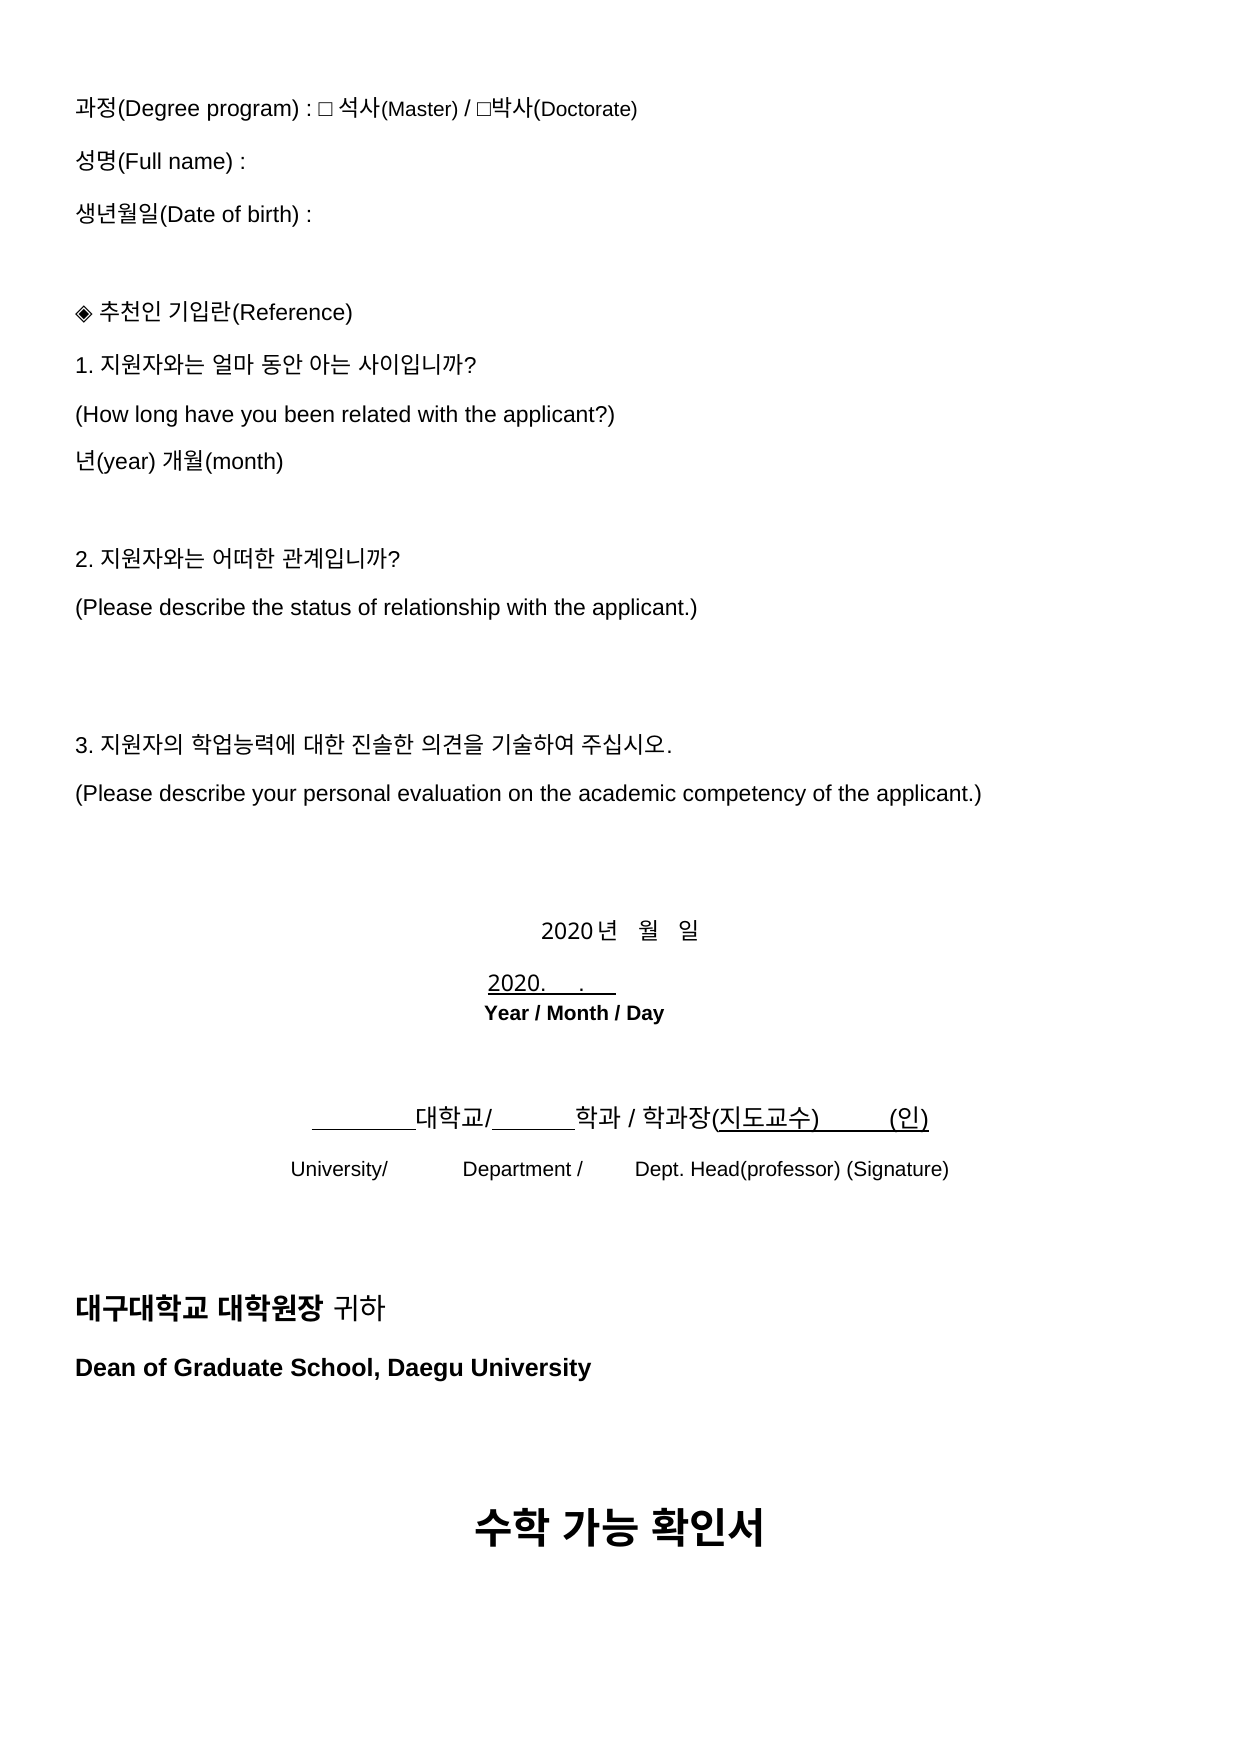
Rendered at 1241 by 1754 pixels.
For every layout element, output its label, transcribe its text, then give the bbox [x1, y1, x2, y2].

text (Please describe your personal evaluation on the academic competency of the applicant.) [75, 780, 1165, 807]
text (How long have you been related with the applicant?) [75, 401, 1165, 427]
text Year / Month / Day [75, 1001, 1165, 1025]
text 수학 가능 확인서 [75, 1495, 1165, 1556]
text 2020. . [75, 967, 1165, 998]
text 과정(Degree program) : □ 석사(Master) / □박사(Doctorate) [75, 89, 1165, 123]
text 3. 지원자의 학업능력에 대한 진솔한 의견을 기술하여 주십시오. [75, 727, 1165, 760]
text Dean of Graduate School, Daegu University [75, 1353, 1165, 1382]
text 대구대학교 대학원장 귀하 [75, 1286, 1165, 1328]
text 생년월일(Date of birth) : [75, 196, 1165, 229]
text 2020년 월 일 [75, 913, 1165, 947]
text 대학교/ 학과 / 학과장(지도교수) (인) [75, 1099, 1165, 1135]
text 2. 지원자와는 어떠한 관계입니까? [75, 541, 1165, 574]
text ◈ 추천인 기입란(Reference) [75, 294, 1165, 327]
text University/ Department / Dept. Head(professor) (Signature) [75, 1157, 1165, 1181]
text 성명(Full name) : [75, 143, 1165, 176]
text 년(year) 개월(month) [75, 443, 1165, 476]
text 1. 지원자와는 얼마 동안 아는 사이입니까? [75, 347, 1165, 381]
text (Please describe the status of relationship with the applicant.) [75, 594, 1165, 621]
